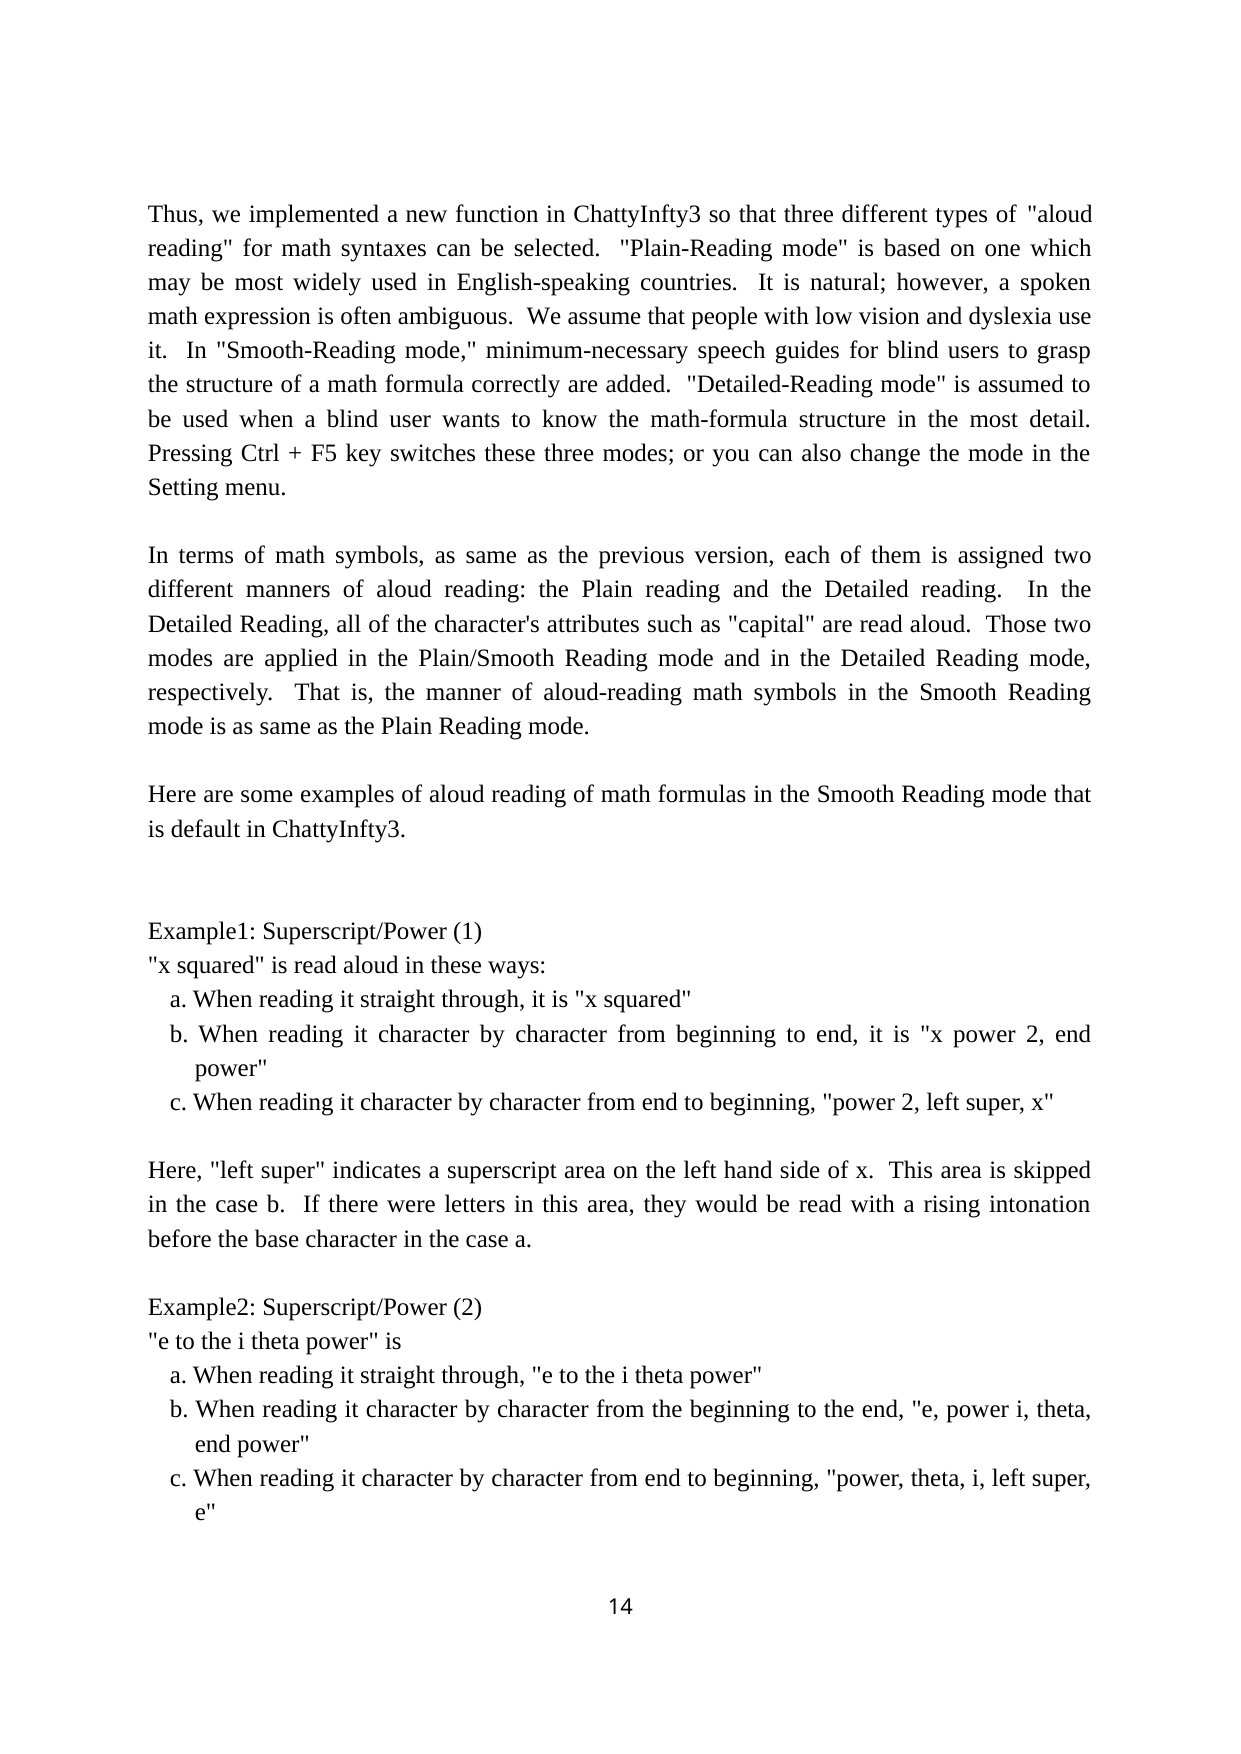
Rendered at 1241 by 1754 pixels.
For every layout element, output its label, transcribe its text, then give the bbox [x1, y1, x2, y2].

text Example2: Superscript/Power (2) [148, 1289, 1092, 1323]
text Here are some examples of aloud reading of math formulas in the Smooth Reading mode that is default in ChattyInfty3. [148, 777, 1092, 845]
text b. When reading it character by character from the beginning to the end, "e, power i, theta, end power" [169, 1392, 1092, 1460]
text Here, "left super" indicates a superscript area on the left hand side of x. This area is skipped in the case b. If there were letters in this area, they would be read with a rising intonation before the base character in the case a. [148, 1153, 1092, 1255]
text b. When reading it character by character from beginning to end, it is "x power 2, end power" [169, 1016, 1092, 1084]
text a. When reading it straight through, it is "x squared" [169, 982, 1092, 1016]
text c. When reading it character by character from end to beginning, "power, theta, i, left super, e" [169, 1460, 1092, 1528]
text a. When reading it straight through, "e to the i theta power" [169, 1358, 1092, 1392]
text c. When reading it character by character from end to beginning, "power 2, left super, x" [169, 1084, 1092, 1118]
text In terms of math symbols, as same as the previous version, each of them is assigned two different manners of aloud reading: the Plain reading and the Detailed reading. In the Detailed Reading, all of the character's attributes such as "capital" are read aloud. Those two modes are applied in the Plain/Smooth Reading mode and in the Detailed Reading mode, respectively. That is, the manner of aloud-reading math symbols in the Smooth Reading mode is as same as the Plain Reading mode. [148, 538, 1092, 743]
text Thus, we implemented a new function in ChattyInfty3 so that three different types of "aloud reading" for math syntaxes can be selected. "Plain-Reading mode" is based on one which may be most widely used in English-speaking countries. It is natural; however, a spoken math expression is often ambiguous. We assume that people with low vision and dyslexia use it. In "Smooth-Reading mode," minimum-necessary speech guides for blind users to grasp the structure of a math formula correctly are added. "Detailed-Reading mode" is assumed to be used when a blind user wants to know the math-formula structure in the most detail. Pressing Ctrl + F5 key switches these three modes; or you can also change the mode in the Setting menu. [148, 196, 1092, 503]
text Example1: Superscript/Power (1) [148, 913, 1092, 948]
text "e to the i theta power" is [148, 1323, 1092, 1358]
text "x squared" is read aloud in these ways: [148, 948, 1092, 982]
